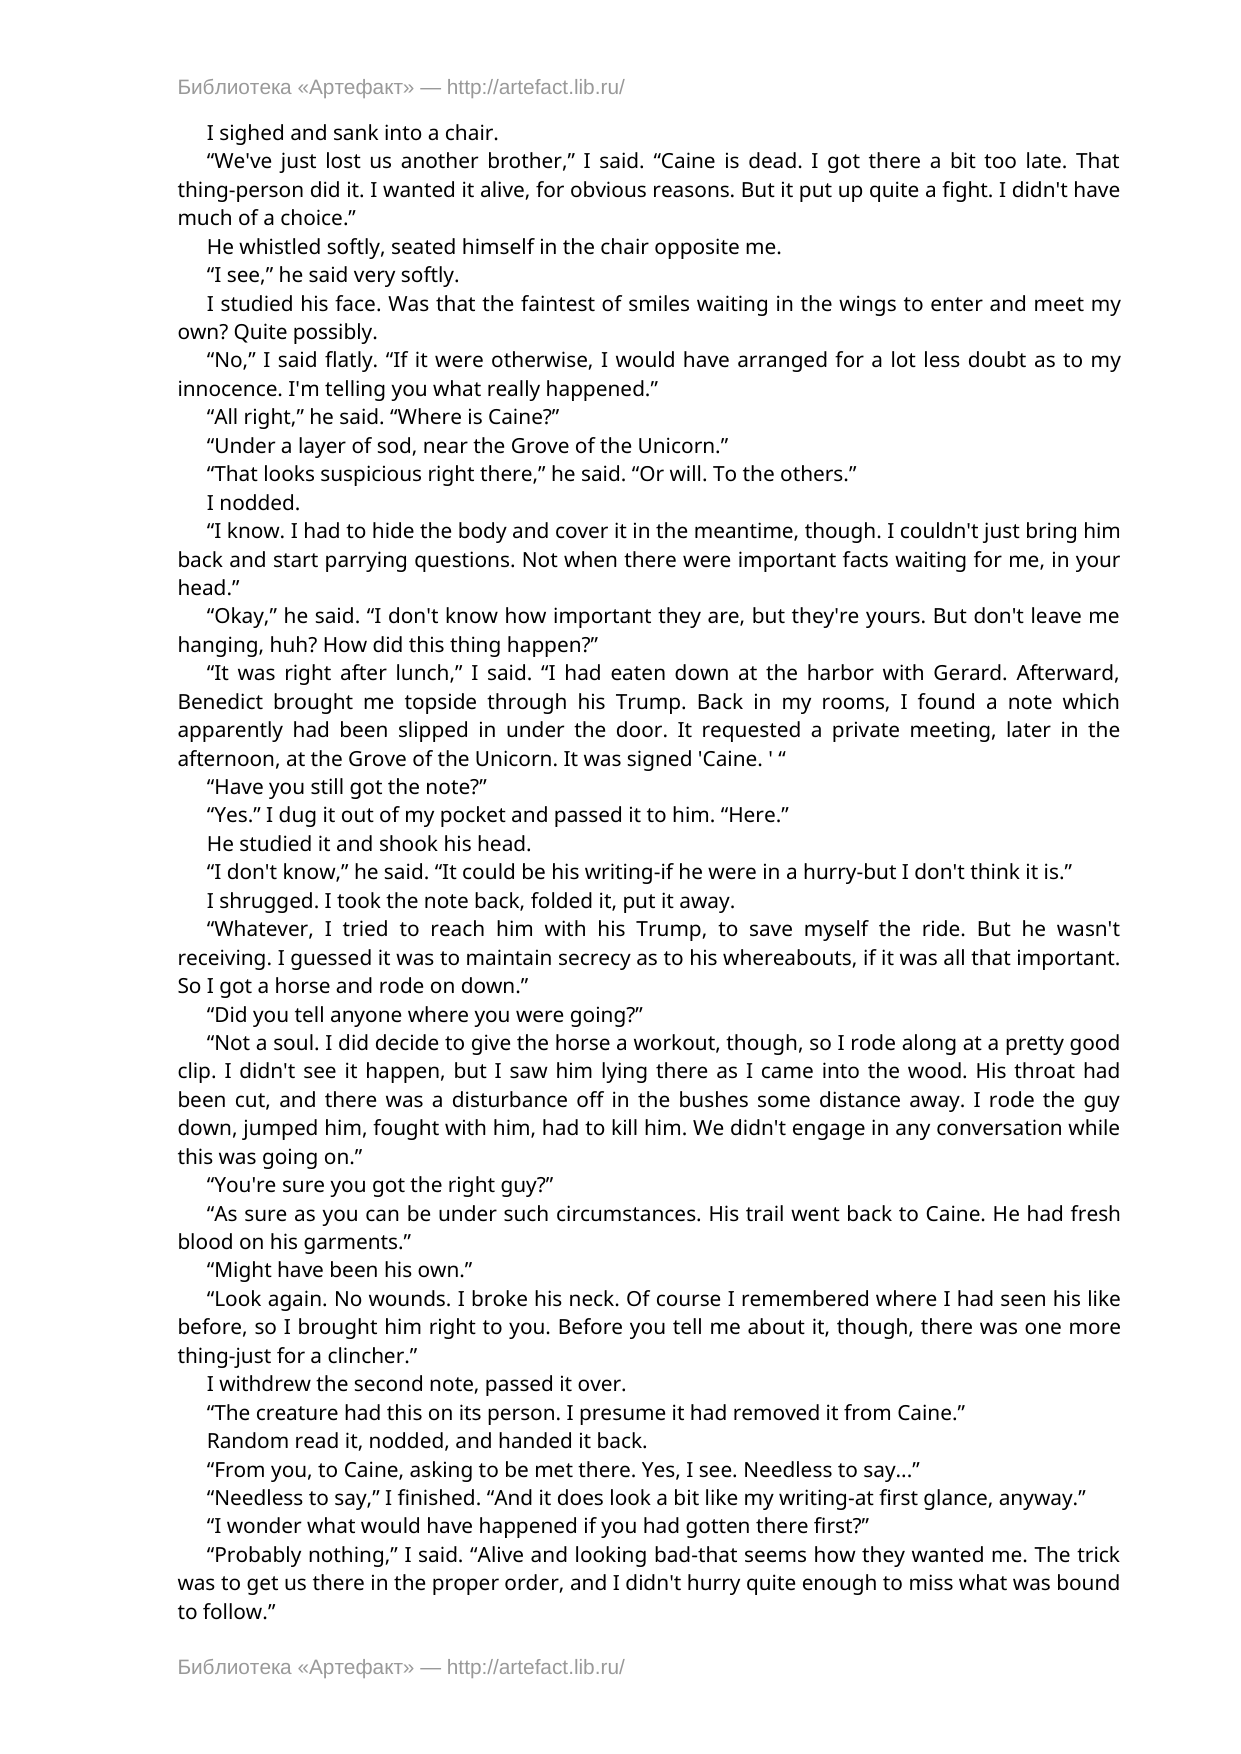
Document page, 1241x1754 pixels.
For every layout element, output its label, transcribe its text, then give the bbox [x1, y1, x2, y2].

text He whistled softly, seated himself in the chair opposite me. [177, 232, 1122, 260]
text “I see,” he said very softly. [177, 260, 1122, 289]
text “We've just lost us another brother,” I said. “Caine is dead. I got there a bit too late. That thing-person did it. I wanted it alive, for obvious reasons. But it put up quite a fight. I didn't have much of a choice.” [177, 147, 1122, 232]
text “I know. I had to hide the body and cover it in the meantime, though. I couldn't just bring him back and start parrying questions. Not when there were important facts waiting for me, in your head.” [177, 516, 1122, 602]
text I shrugged. I took the note back, folded it, put it away. [177, 886, 1122, 914]
text “Have you still got the note?” [177, 772, 1122, 801]
text He studied it and shook his head. [177, 829, 1122, 857]
text “It was right after lunch,” I said. “I had eaten down at the harbor with Gerard. Afterward, Benedict brought me topside through his Trump. Back in my rooms, I found a note which apparently had been slipped in under the door. It requested a private meeting, later in the afternoon, at the Grove of the Unicorn. It was signed 'Caine. ' “ [177, 658, 1122, 772]
text I nodded. [177, 488, 1122, 516]
text “I wonder what would have happened if you had gotten there first?” [177, 1512, 1122, 1540]
text “From you, to Caine, asking to be met there. Yes, I see. Needless to say...” [177, 1455, 1122, 1483]
text “Yes.” I dug it out of my pocket and passed it to him. “Here.” [177, 801, 1122, 829]
text “All right,” he said. “Where is Caine?” [177, 402, 1122, 431]
text “Needless to say,” I finished. “And it does look a bit like my writing-at first glance, anyway.” [177, 1483, 1122, 1512]
text “Probably nothing,” I said. “Alive and looking bad-that seems how they wanted me. The trick was to get us there in the proper order, and I didn't hurry quite enough to miss what was bound to follow.” [177, 1540, 1122, 1625]
text Random read it, nodded, and handed it back. [177, 1426, 1122, 1455]
text “Not a soul. I did decide to give the horse a workout, though, so I rode along at a pretty good clip. I didn't see it happen, but I saw him lying there as I came into the wood. His throat had been cut, and there was a disturbance off in the bushes some distance away. I rode the guy down, jumped him, fought with him, had to kill him. We didn't engage in any conversation while this was going on.” [177, 1028, 1122, 1170]
text “That looks suspicious right there,” he said. “Or will. To the others.” [177, 459, 1122, 488]
text “Okay,” he said. “I don't know how important they are, but they're yours. But don't leave me hanging, huh? How did this thing happen?” [177, 602, 1122, 658]
text “No,” I said flatly. “If it were otherwise, I would have arranged for a lot less doubt as to my innocence. I'm telling you what really happened.” [177, 346, 1122, 402]
text “The creature had this on its person. I presume it had removed it from Caine.” [177, 1398, 1122, 1426]
text “Might have been his own.” [177, 1256, 1122, 1284]
text “You're sure you got the right guy?” [177, 1170, 1122, 1199]
text “Whatever, I tried to reach him with his Trump, to save myself the ride. But he wasn't receiving. I guessed it was to maintain secrecy as to his whereabouts, if it was all that important. So I got a horse and rode on down.” [177, 914, 1122, 1000]
text “I don't know,” he said. “It could be his writing-if he were in a hurry-but I don't think it is.” [177, 857, 1122, 886]
text I studied his face. Was that the faintest of smiles waiting in the wings to enter and meet my own? Quite possibly. [177, 289, 1122, 346]
text I sighed and sank into a chair. [177, 118, 1122, 147]
text I withdrew the second note, passed it over. [177, 1369, 1122, 1398]
text “As sure as you can be under such circumstances. His trail went back to Caine. He had fresh blood on his garments.” [177, 1199, 1122, 1256]
text “Did you tell anyone where you were going?” [177, 1000, 1122, 1028]
text “Look again. No wounds. I broke his neck. Of course I remembered where I had seen his like before, so I brought him right to you. Before you tell me about it, though, there was one more thing-just for a clincher.” [177, 1284, 1122, 1369]
text “Under a layer of sod, near the Grove of the Unicorn.” [177, 431, 1122, 459]
